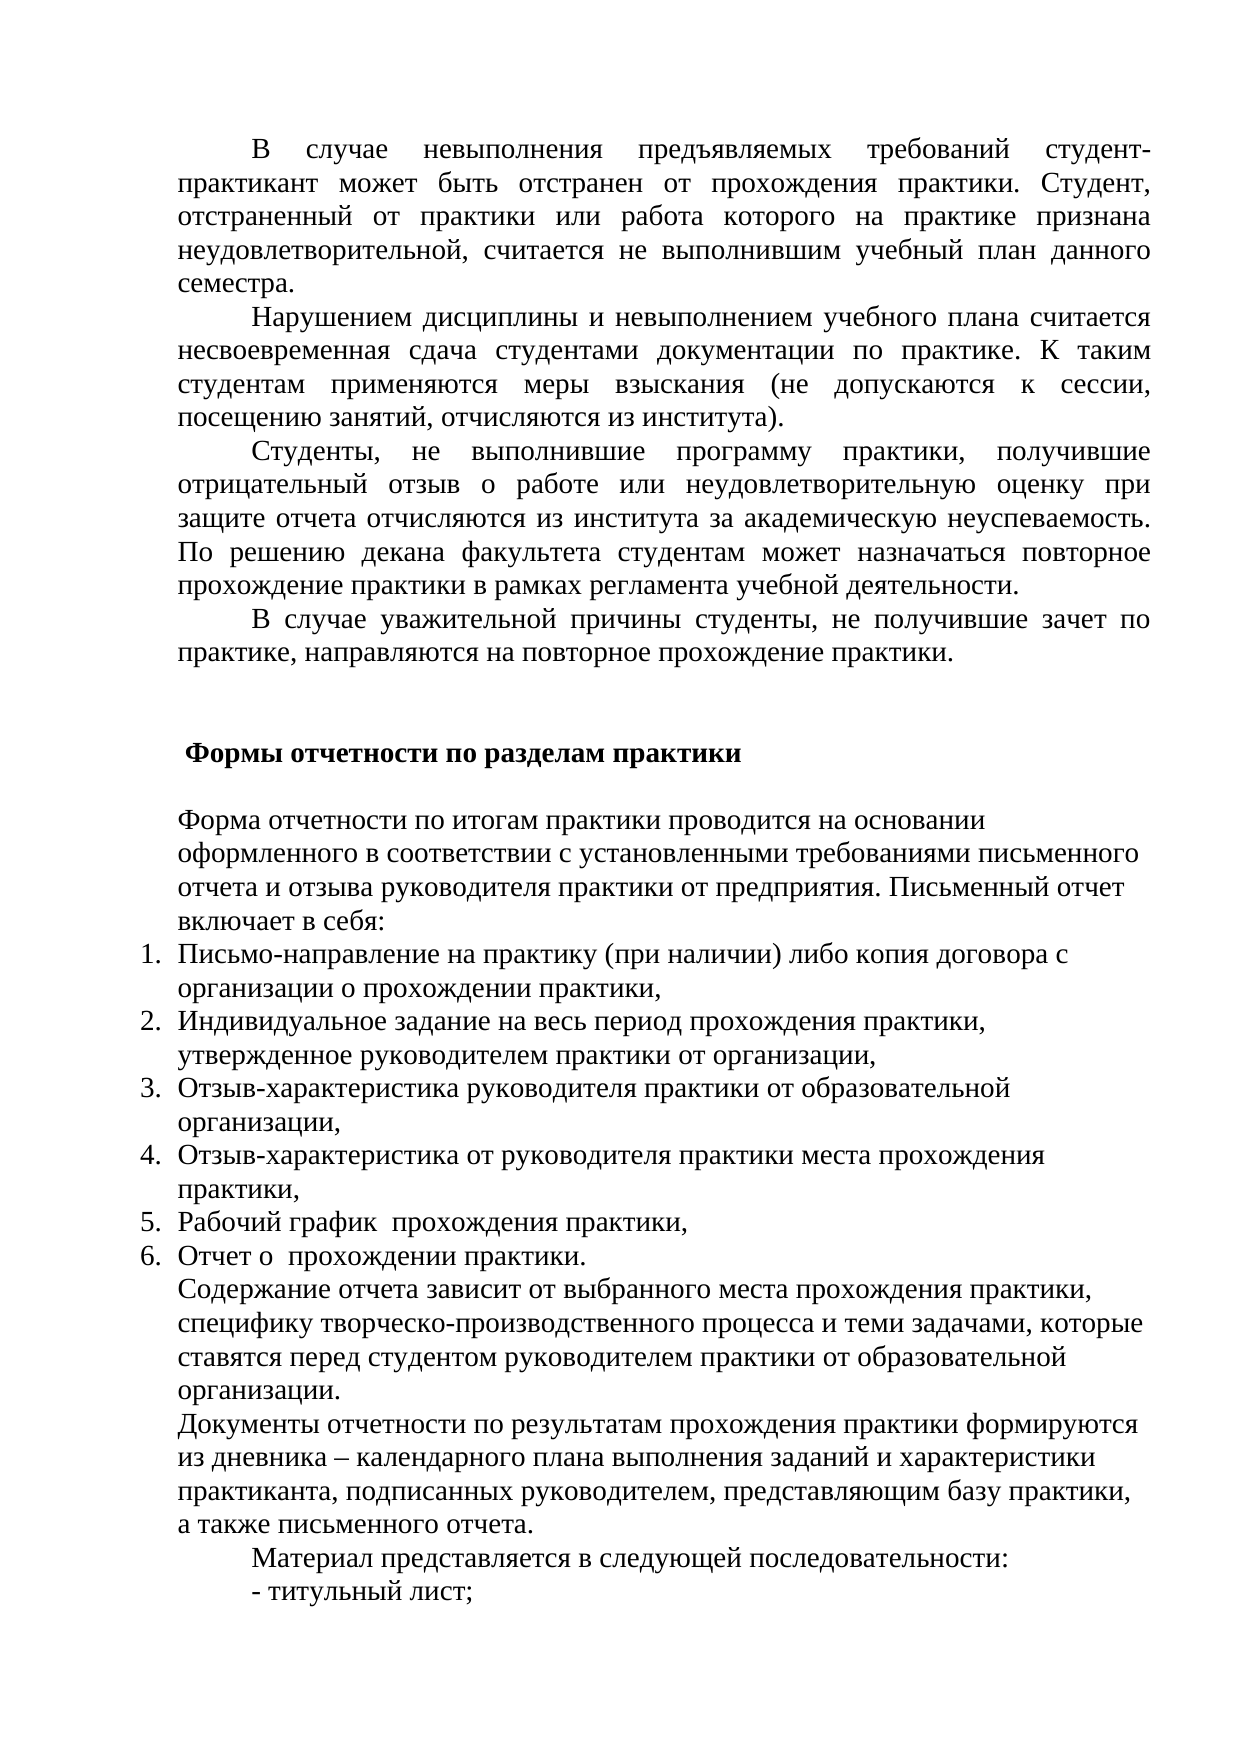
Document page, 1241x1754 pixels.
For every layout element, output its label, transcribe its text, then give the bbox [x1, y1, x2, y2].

list Рабочий график прохождения практики, [140, 1204, 1152, 1238]
text - титульный лист; [177, 1573, 1152, 1607]
list Письмо-направление на практику (при наличии) либо копия договора с организации о прохождении практики, [140, 936, 1152, 1003]
list Отзыв-характеристика руководителя практики от образовательной организации, [140, 1070, 1152, 1137]
list Отзыв-характеристика от руководителя практики места прохождения практики, [140, 1137, 1152, 1204]
text Форма отчетности по итогам практики проводится на основании оформленного в соответствии с установленными требованиями письменного отчета и отзыва руководителя практики от предприятия. Письменный отчет включает в себя: [177, 802, 1152, 936]
text В случае уважительной причины студенты, не получившие зачет по практике, направляются на повторное прохождение практики. [177, 601, 1152, 668]
text В случае невыполнения предъявляемых требований студент-практикант может быть отстранен от прохождения практики. Студент, отстраненный от практики или работа которого на практике признана неудовлетворительной, считается не выполнившим учебный план данного семестра. [177, 131, 1152, 299]
text Нарушением дисциплины и невыполнением учебного плана считается несвоевременная сдача студентами документации по практике. К таким студентам применяются меры взыскания (не допускаются к сессии, посещению занятий, отчисляются из института). [177, 299, 1152, 433]
text Материал представляется в следующей последовательности: [177, 1540, 1152, 1573]
text Формы отчетности по разделам практики [177, 735, 1152, 768]
text Содержание отчета зависит от выбранного места прохождения практики, специфику творческо-производственного процесса и теми задачами, которые ставятся перед студентом руководителем практики от образовательной организации. [177, 1272, 1152, 1406]
list Индивидуальное задание на весь период прохождения практики, утвержденное руководителем практики от организации, [140, 1003, 1152, 1070]
text Документы отчетности по результатам прохождения практики формируются из дневника – календарного плана выполнения заданий и характеристики практиканта, подписанных руководителем, представляющим базу практики, а также письменного отчета. [177, 1406, 1152, 1540]
text Студенты, не выполнившие программу практики, получившие отрицательный отзыв о работе или неудовлетворительную оценку при защите отчета отчисляются из института за академическую неуспеваемость. По решению декана факультета студентам может назначаться повторное прохождение практики в рамках регламента учебной деятельности. [177, 433, 1152, 601]
list Отчет о прохождении практики. [140, 1238, 1152, 1272]
